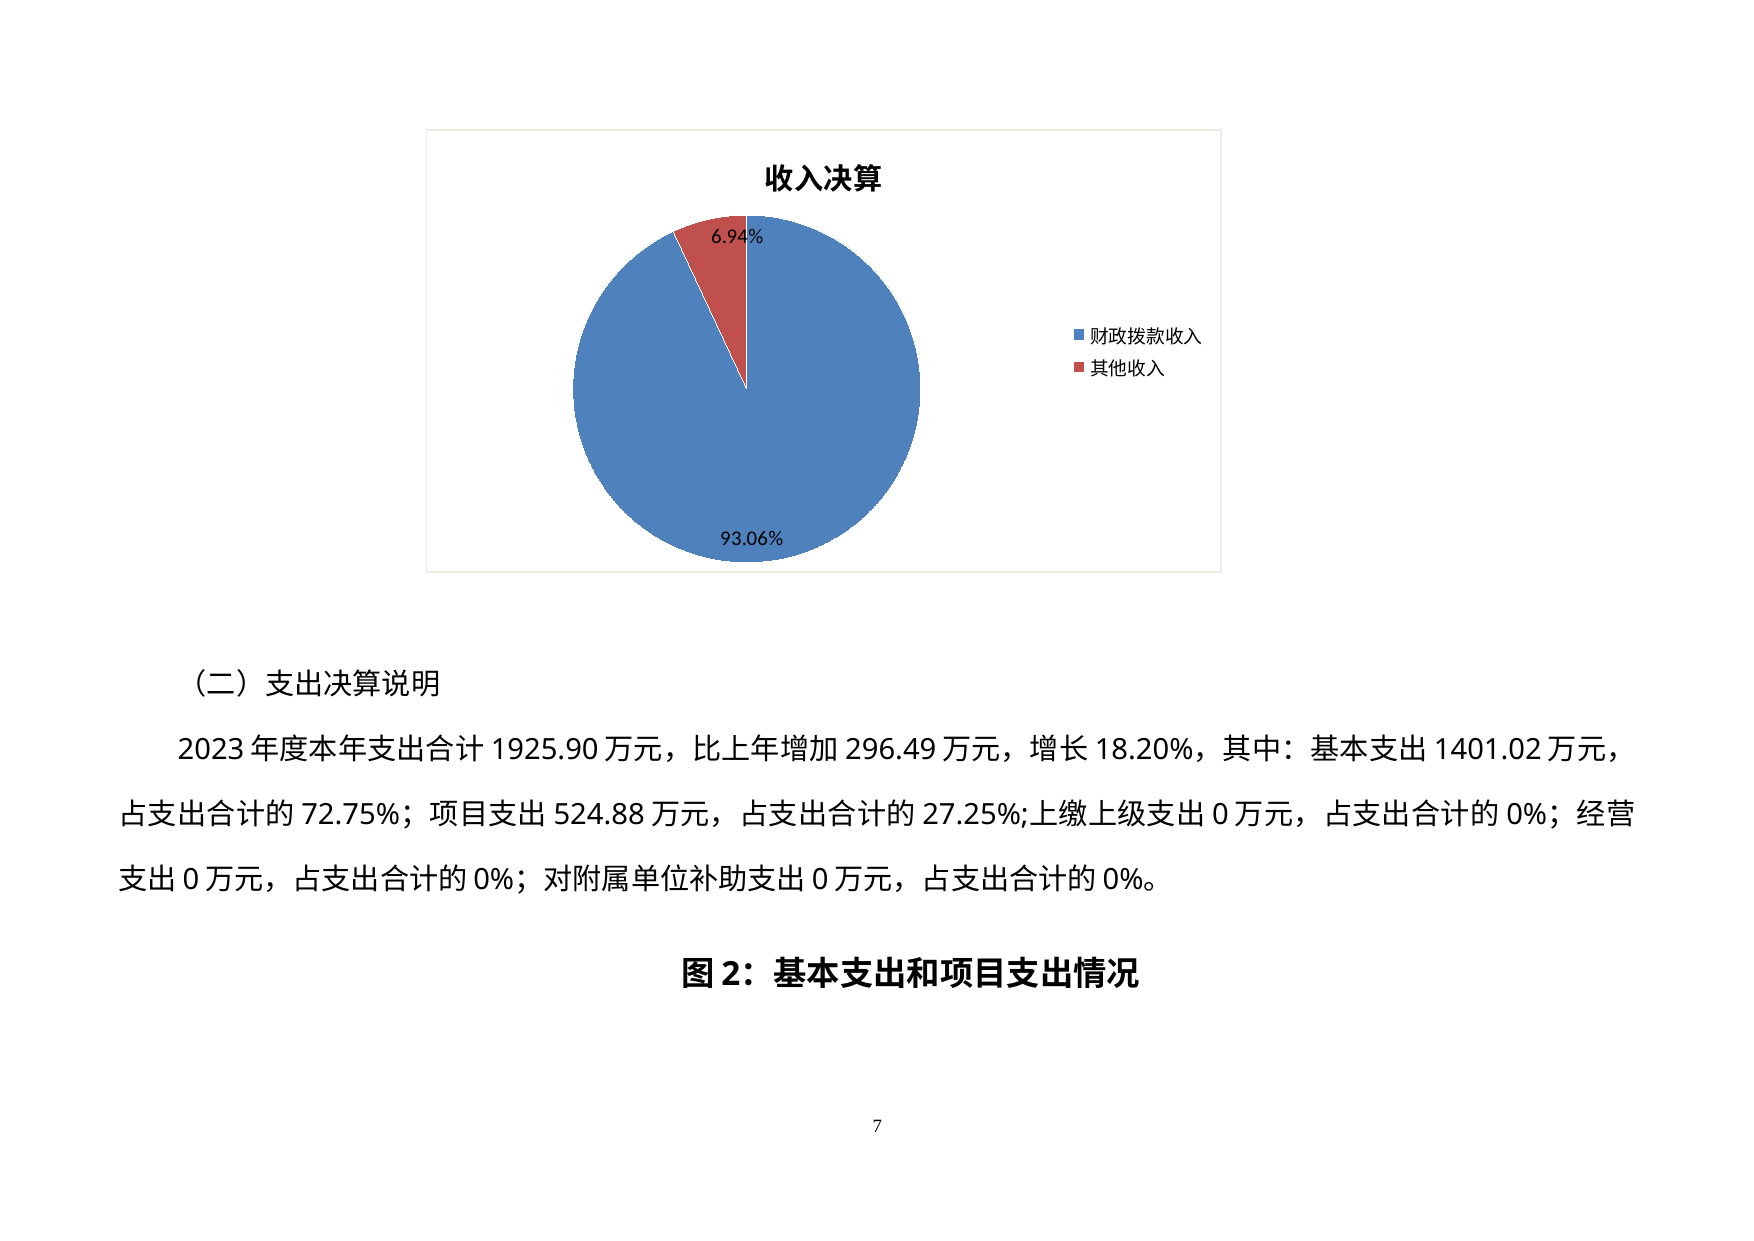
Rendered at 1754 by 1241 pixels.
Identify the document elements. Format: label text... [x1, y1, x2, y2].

text （二）支出决算说明 [118, 649, 1636, 714]
text 2023年度本年支出合计1925.90万元，比上年增加296.49万元，增长18.20%，其中：基本支出1401.02万元，占支出合计的72.75%；项目支出524.88万元，占支出合计的27.25%;上缴上级支出0万元，占支出合计的0%；经营支出0万元，占支出合计的0%；对附属单位补助支出0万元，占支出合计的0%。 [118, 714, 1636, 909]
subtitle 图2：基本支出和项目支出情况 [118, 938, 1636, 1003]
